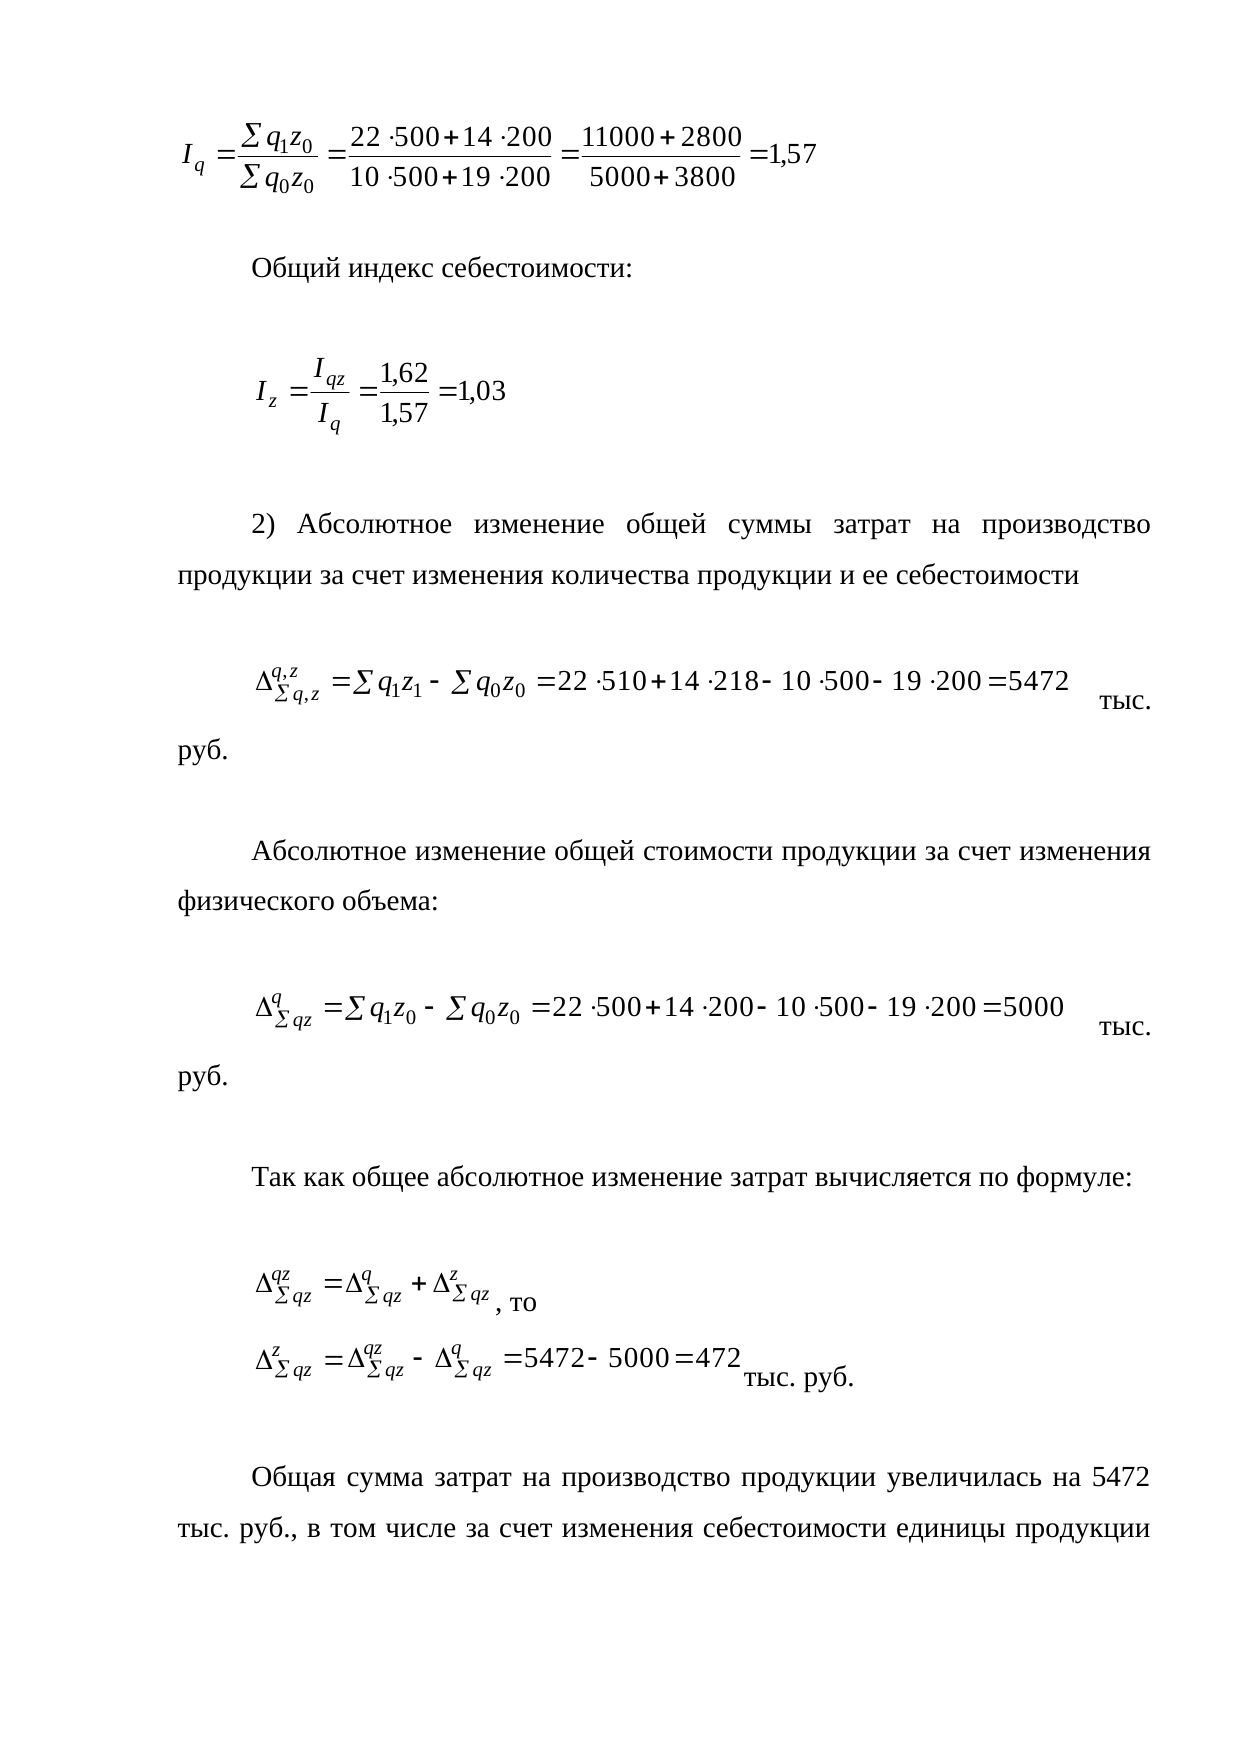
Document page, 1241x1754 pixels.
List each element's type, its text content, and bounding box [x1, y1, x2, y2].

text тыс. руб. [177, 984, 1152, 1092]
text , то [177, 1260, 1152, 1318]
text Абсолютное изменение общей стоимости продукции за счет изменения физического объема: [177, 833, 1152, 917]
text тыс. руб. [177, 1334, 1152, 1392]
text 2) Абсолютное изменение общей суммы затрат на производство продукции за счет изменения количества продукции и ее себестоимости [177, 507, 1152, 591]
text Так как общее абсолютное изменение затрат вычисляется по формуле: [177, 1159, 1152, 1193]
text Общий индекс себестоимости: [177, 250, 1152, 283]
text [177, 1459, 1152, 1543]
text тыс. руб. [177, 658, 1152, 766]
